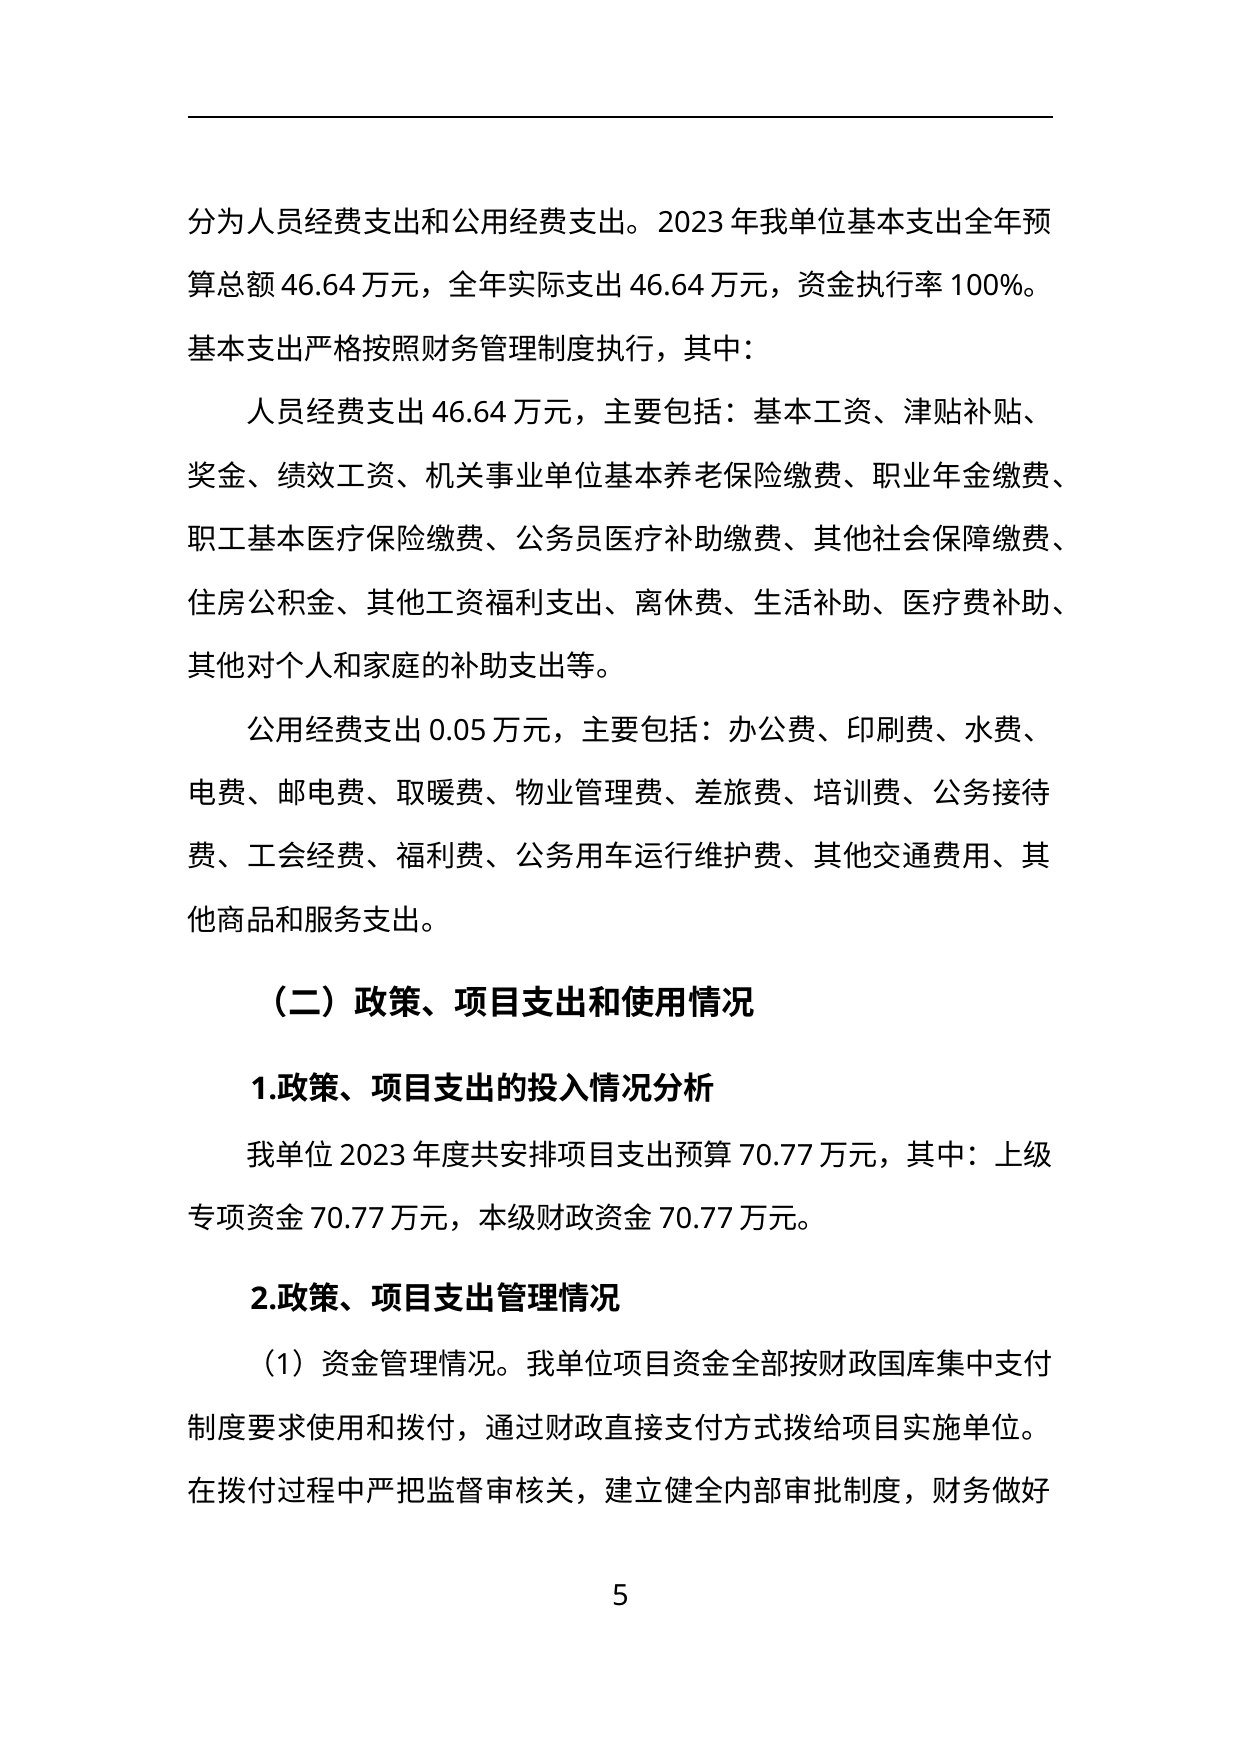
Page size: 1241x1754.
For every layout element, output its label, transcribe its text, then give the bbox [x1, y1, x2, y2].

subtitle 1.政策、项目支出的投入情况分析 [187, 1063, 1053, 1108]
subtitle 2.政策、项目支出管理情况 [187, 1273, 1053, 1318]
text 人员经费支出46.64万元，主要包括：基本工资、津贴补贴、奖金、绩效工资、机关事业单位基本养老保险缴费、职业年金缴费、职工基本医疗保险缴费、公务员医疗补助缴费、其他社会保障缴费、住房公积金、其他工资福利支出、离休费、生活补助、医疗费补助、其他对个人和家庭的补助支出等。 [187, 389, 1053, 685]
text 公用经费支出0.05万元，主要包括：办公费、印刷费、水费、电费、邮电费、取暖费、物业管理费、差旅费、培训费、公务接待费、工会经费、福利费、公务用车运行维护费、其他交通费用、其他商品和服务支出。 [187, 706, 1053, 939]
text 我单位2023年度共安排项目支出预算70.77万元，其中：上级专项资金70.77万元，本级财政资金70.77万元。 [187, 1131, 1053, 1237]
subtitle （二）政策、项目支出和使用情况 [187, 976, 1053, 1024]
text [187, 198, 1053, 368]
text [187, 1341, 1053, 1510]
